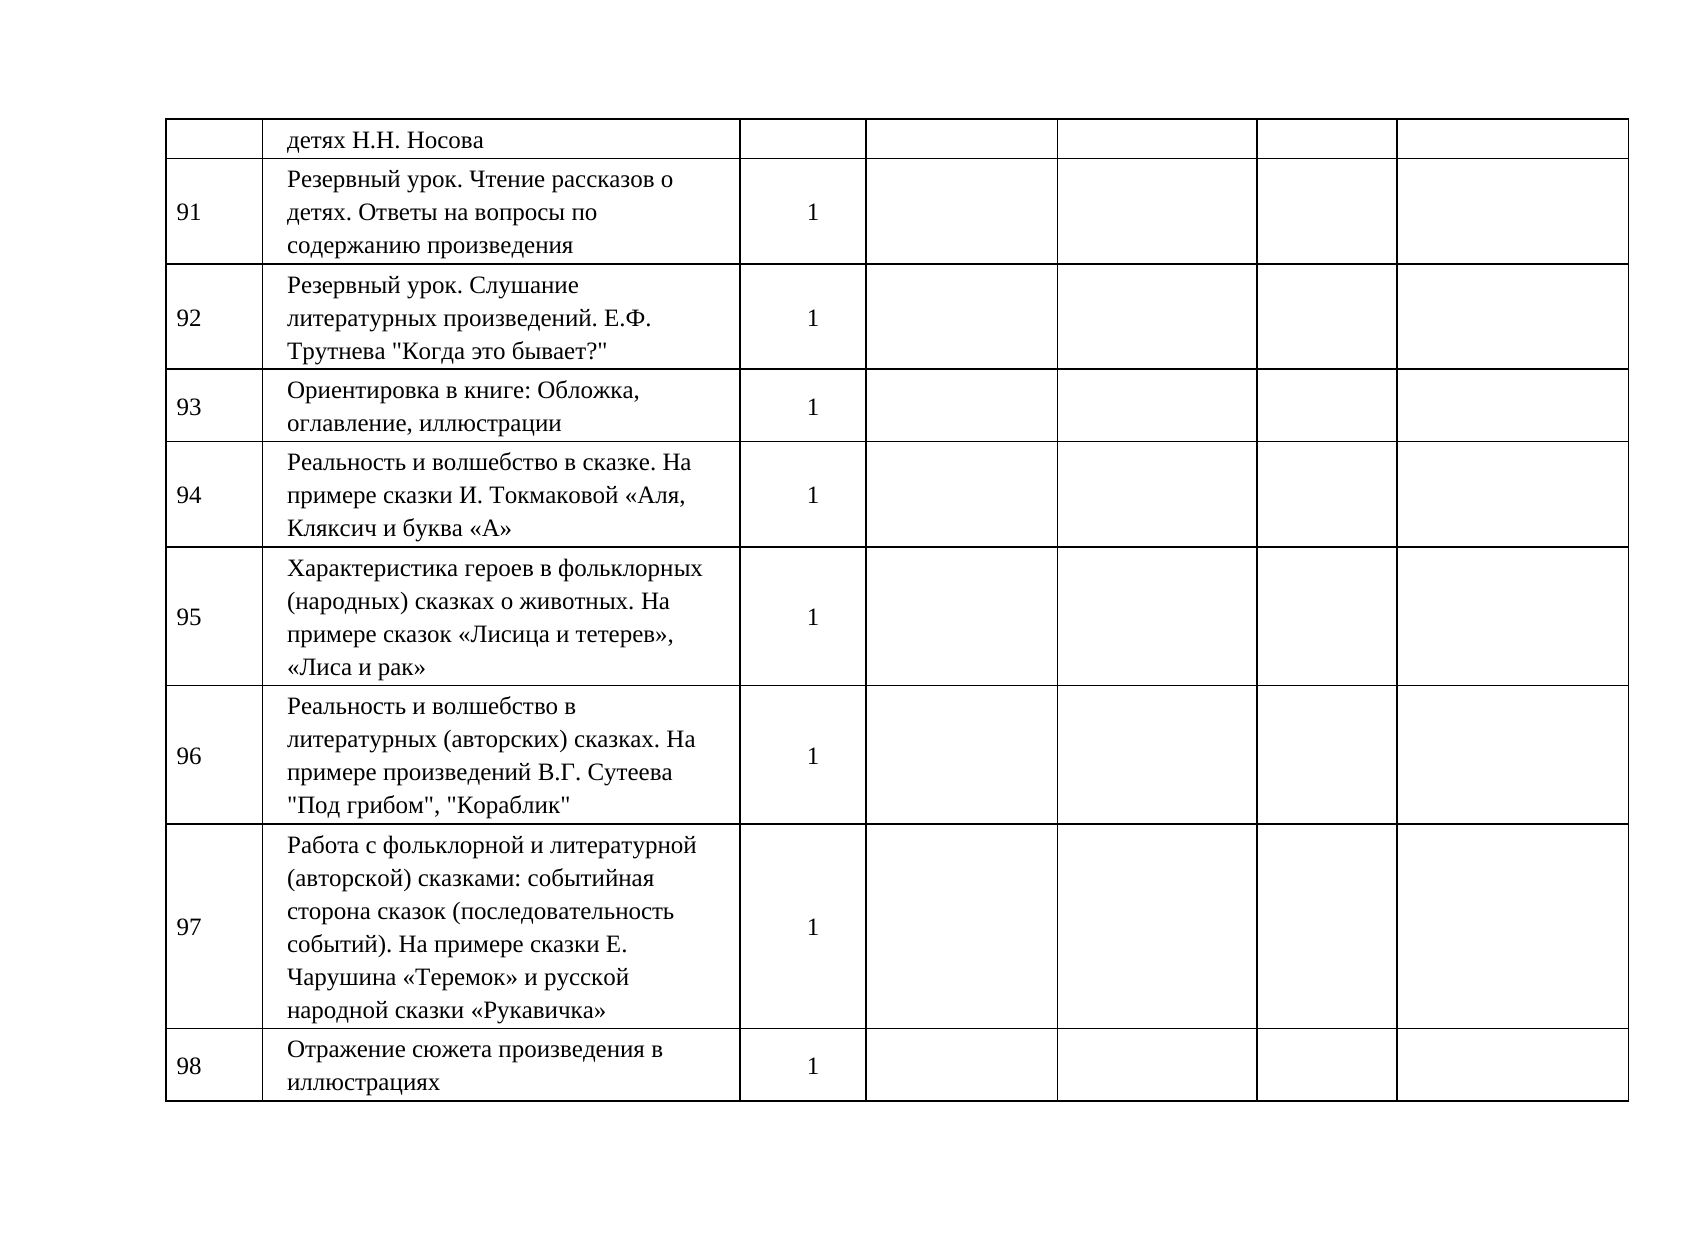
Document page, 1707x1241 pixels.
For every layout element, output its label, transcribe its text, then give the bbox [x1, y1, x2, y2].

table_cell [1398, 265, 1628, 368]
table_cell [867, 370, 1057, 441]
table_cell Реальность и волшебство в литературных (авторских) сказках. На примере произведений В.Г. Сутеева "Под грибом", "Кораблик" [263, 686, 739, 823]
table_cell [263, 120, 739, 157]
table_cell [1058, 1029, 1256, 1100]
table_cell 98 [167, 1029, 262, 1100]
table_cell [1258, 370, 1396, 441]
table_cell 1 [741, 442, 865, 546]
table_cell [867, 825, 1057, 1027]
table_cell [1398, 686, 1628, 823]
table_cell Резервный урок. Чтение рассказов о детях. Ответы на вопросы по содержанию произведения [263, 159, 739, 263]
table_cell 96 [167, 686, 262, 823]
table_cell [1058, 370, 1256, 441]
table_cell [1058, 442, 1256, 546]
table_cell Характеристика героев в фольклорных (народных) сказках о животных. На примере сказок «Лисица и тетерев», «Лиса и рак» [263, 548, 739, 684]
table_cell [1258, 686, 1396, 823]
table_cell Работа с фольклорной и литературной (авторской) сказками: событийная сторона сказок (последовательность событий). На примере сказки Е. Чарушина «Теремок» и русской народной сказки «Рукавичка» [263, 825, 739, 1027]
table_cell 95 [167, 548, 262, 684]
table_cell [1258, 825, 1396, 1027]
table_cell 1 [741, 686, 865, 823]
table_cell 97 [167, 825, 262, 1027]
table_cell Резервный урок. Слушание литературных произведений. Е.Ф. Трутнева "Когда это бывает?" [263, 265, 739, 368]
table_cell [1058, 159, 1256, 263]
table_cell 90 [167, 120, 262, 157]
table_cell 91 [167, 159, 262, 263]
table_cell Ориентировка в книге: Обложка, оглавление, иллюстрации [263, 370, 739, 441]
table_cell [867, 159, 1057, 263]
table_cell [867, 1029, 1057, 1100]
table_cell [1258, 548, 1396, 684]
table_cell [1398, 1029, 1628, 1100]
table_cell [867, 686, 1057, 823]
table_cell 1 [741, 548, 865, 684]
table_cell [1398, 442, 1628, 546]
table_cell [867, 548, 1057, 684]
table_cell [1398, 825, 1628, 1027]
table_cell [867, 265, 1057, 368]
table_cell 1 [741, 265, 865, 368]
table_cell [1058, 120, 1256, 157]
table_cell Отражение сюжета произведения в иллюстрациях [263, 1029, 739, 1100]
table_cell 1 [741, 120, 865, 157]
table_cell [867, 442, 1057, 546]
table_cell [1398, 120, 1628, 157]
table_cell 94 [167, 442, 262, 546]
table_cell 1 [741, 825, 865, 1027]
table_cell [1058, 825, 1256, 1027]
table_cell 93 [167, 370, 262, 441]
table_cell [867, 120, 1057, 157]
table_cell 1 [741, 370, 865, 441]
table_cell [1258, 1029, 1396, 1100]
table_cell Реальность и волшебство в сказке. На примере сказки И. Токмаковой «Аля, Кляксич и буква «А» [263, 442, 739, 546]
table_cell [1398, 370, 1628, 441]
table_cell [1398, 159, 1628, 263]
table_cell [1058, 548, 1256, 684]
table_cell 92 [167, 265, 262, 368]
table_cell [1258, 159, 1396, 263]
table_cell [1058, 686, 1256, 823]
table_cell [1398, 548, 1628, 684]
table_cell [1258, 120, 1396, 157]
table_cell 1 [741, 1029, 865, 1100]
table_cell [1258, 442, 1396, 546]
table_cell 1 [741, 159, 865, 263]
table_cell [1058, 265, 1256, 368]
table_cell [1258, 265, 1396, 368]
